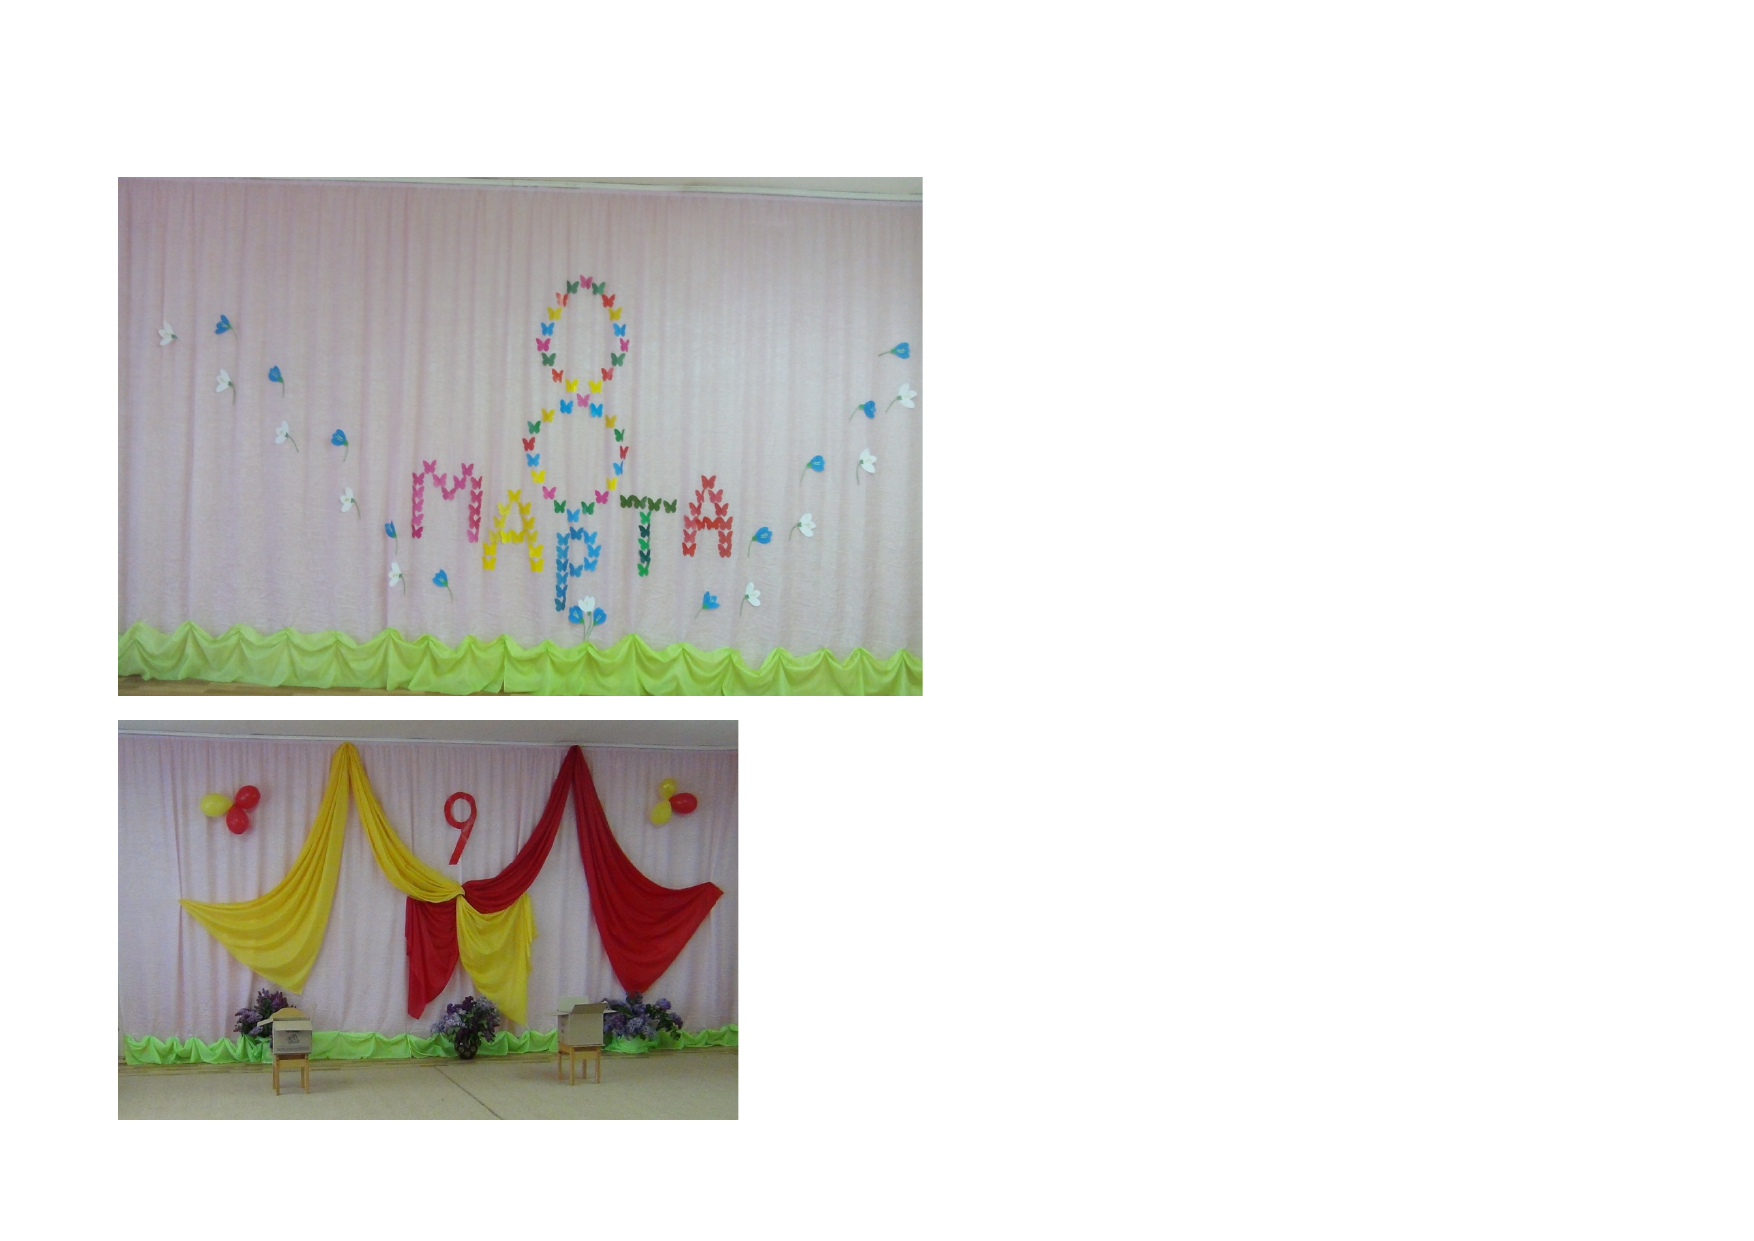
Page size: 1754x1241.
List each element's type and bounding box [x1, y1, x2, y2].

picture [118, 177, 923, 696]
picture [118, 720, 739, 1120]
